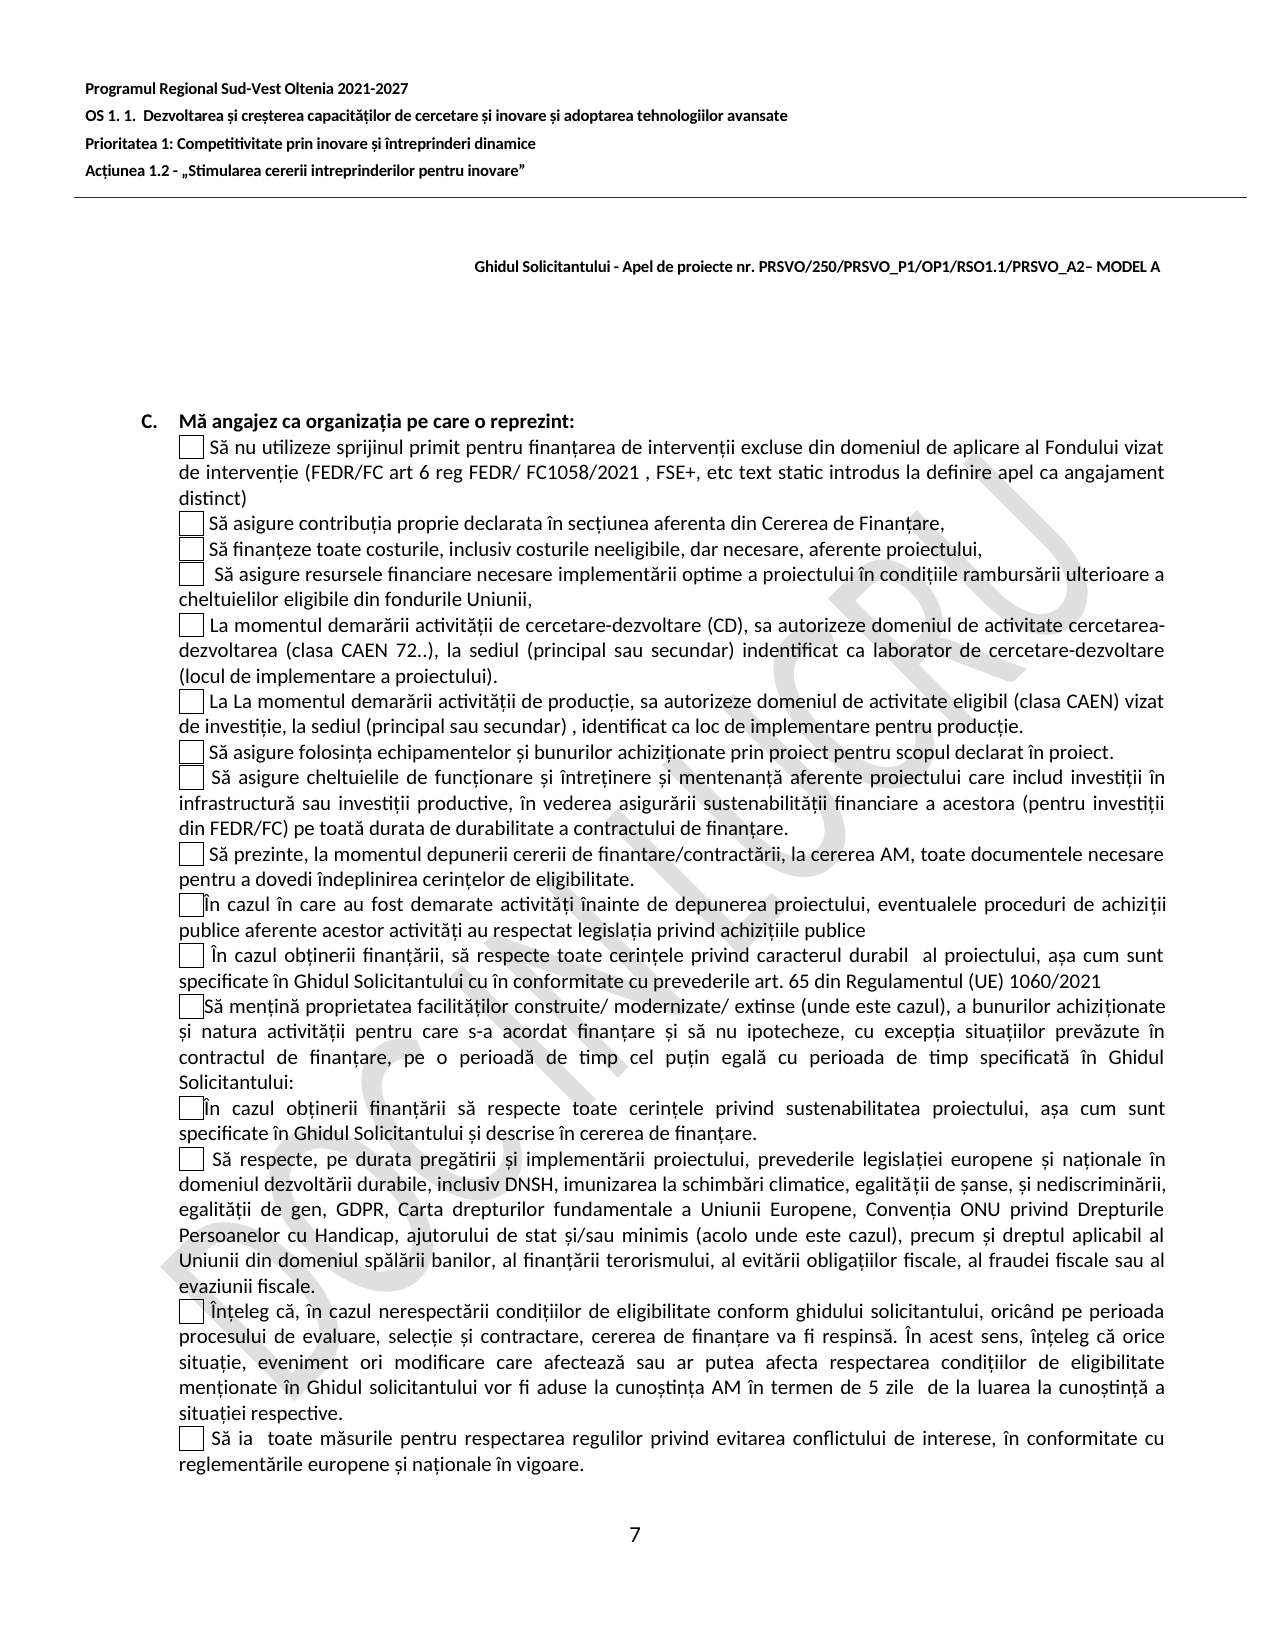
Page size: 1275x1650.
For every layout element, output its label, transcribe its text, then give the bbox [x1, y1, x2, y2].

list Să respecte, pe durata pregătirii şi implementării proiectului, prevederile legislaţiei europene şi naționale în domeniul dezvoltării durabile, inclusiv DNSH, imunizarea la schimbări climatice, egalităţii de șanse, şi nediscriminării, egalității de gen, GDPR, Carta drepturilor fundamentale a Uniunii Europene, Convenția ONU privind Drepturile Persoanelor cu Handicap, ajutorului de stat și/sau minimis (acolo unde este cazul), precum și dreptul aplicabil al Uniunii din domeniul spălării banilor, al finanțării terorismului, al evitării obligațiilor fiscale, al fraudei fiscale sau al evaziunii fiscale. [178, 1146, 1167, 1298]
list În cazul obținerii finanțării să respecte toate cerințele privind sustenabilitatea proiectului, așa cum sunt specificate în Ghidul Solicitantului și descrise în cererea de finanțare. [178, 1095, 1167, 1146]
text În cazul în care au fost demarate activităţi înainte de depunerea proiectului, eventualele proceduri de achiziţii publice aferente acestor activităţi au respectat legislaţia privind achiziţiile publice [178, 892, 1167, 942]
list Înțeleg că, în cazul nerespectării condițiilor de eligibilitate conform ghidului solicitantului, oricând pe perioada procesului de evaluare, selecție și contractare, cererea de finanțare va fi respinsă. În acest sens, înțeleg că orice situație, eveniment ori modificare care afectează sau ar putea afecta respectarea condițiilor de eligibilitate menționate în Ghidul solicitantului vor fi aduse la cunoștința AM în termen de 5 zile de la luarea la cunoștință a situației respective. [178, 1298, 1167, 1425]
list Să asigure folosința echipamentelor şi bunurilor achiziționate prin proiect pentru scopul declarat în proiect. [178, 739, 1167, 764]
list Să ia toate măsurile pentru respectarea regulilor privind evitarea conflictului de interese, în conformitate cu reglementările europene și naționale în vigoare. [178, 1425, 1167, 1476]
list Să finanțeze toate costurile, inclusiv costurile neeligibile, dar necesare, aferente proiectului, [178, 536, 1167, 561]
list Să prezinte, la momentul depunerii cererii de finantare/contractării, la cererea AM, toate documentele necesare pentru a dovedi îndeplinirea cerințelor de eligibilitate. [178, 841, 1167, 892]
list La momentul demarării activității de cercetare-dezvoltare (CD), sa autorizeze domeniul de activitate cercetarea-dezvoltarea (clasa CAEN 72..), la sediul (principal sau secundar) indentificat ca laborator de cercetare-dezvoltare (locul de implementare a proiectului). [178, 612, 1167, 688]
list Mă angajez ca organizația pe care o reprezint: [141, 409, 1167, 434]
list Să asigure resursele financiare necesare implementării optime a proiectului în condițiile rambursării ulterioare a cheltuielilor eligibile din fondurile Uniunii, [178, 561, 1167, 612]
list Să nu utilizeze sprijinul primit pentru finanțarea de intervenții excluse din domeniul de aplicare al Fondului vizat de intervenție (FEDR/FC art 6 reg FEDR/ FC1058/2021 , FSE+, etc text static introdus la definire apel ca angajament distinct) [178, 434, 1167, 510]
list Să asigure cheltuielile de funcționare și întreținere și mentenanță aferente proiectului care includ investiții în infrastructură sau investiții productive, în vederea asigurării sustenabilității financiare a acestora (pentru investiții din FEDR/FC) pe toată durata de durabilitate a contractului de finanțare. [178, 764, 1167, 841]
list În cazul obținerii finanțării, să respecte toate cerințele privind caracterul durabil al proiectului, așa cum sunt specificate în Ghidul Solicitantului cu în conformitate cu prevederile art. 65 din Regulamentul (UE) 1060/2021 [178, 942, 1167, 993]
list La La momentul demarării activității de producție, sa autorizeze domeniul de activitate eligibil (clasa CAEN) vizat de investiție, la sediul (principal sau secundar) , identificat ca loc de implementare pentru producție. [178, 688, 1167, 739]
list Să asigure contribuția proprie declarata în secțiunea aferenta din Cererea de Finanțare, [178, 510, 1167, 536]
list Să menţină proprietatea facilităţilor construite/ modernizate/ extinse (unde este cazul), a bunurilor achiziţionate şi natura activităţii pentru care s-a acordat finanţare şi să nu ipotecheze, cu excepția situațiilor prevăzute în contractul de finanțare, pe o perioadă de timp cel puțin egală cu perioada de timp specificată în Ghidul Solicitantului: [178, 993, 1167, 1095]
